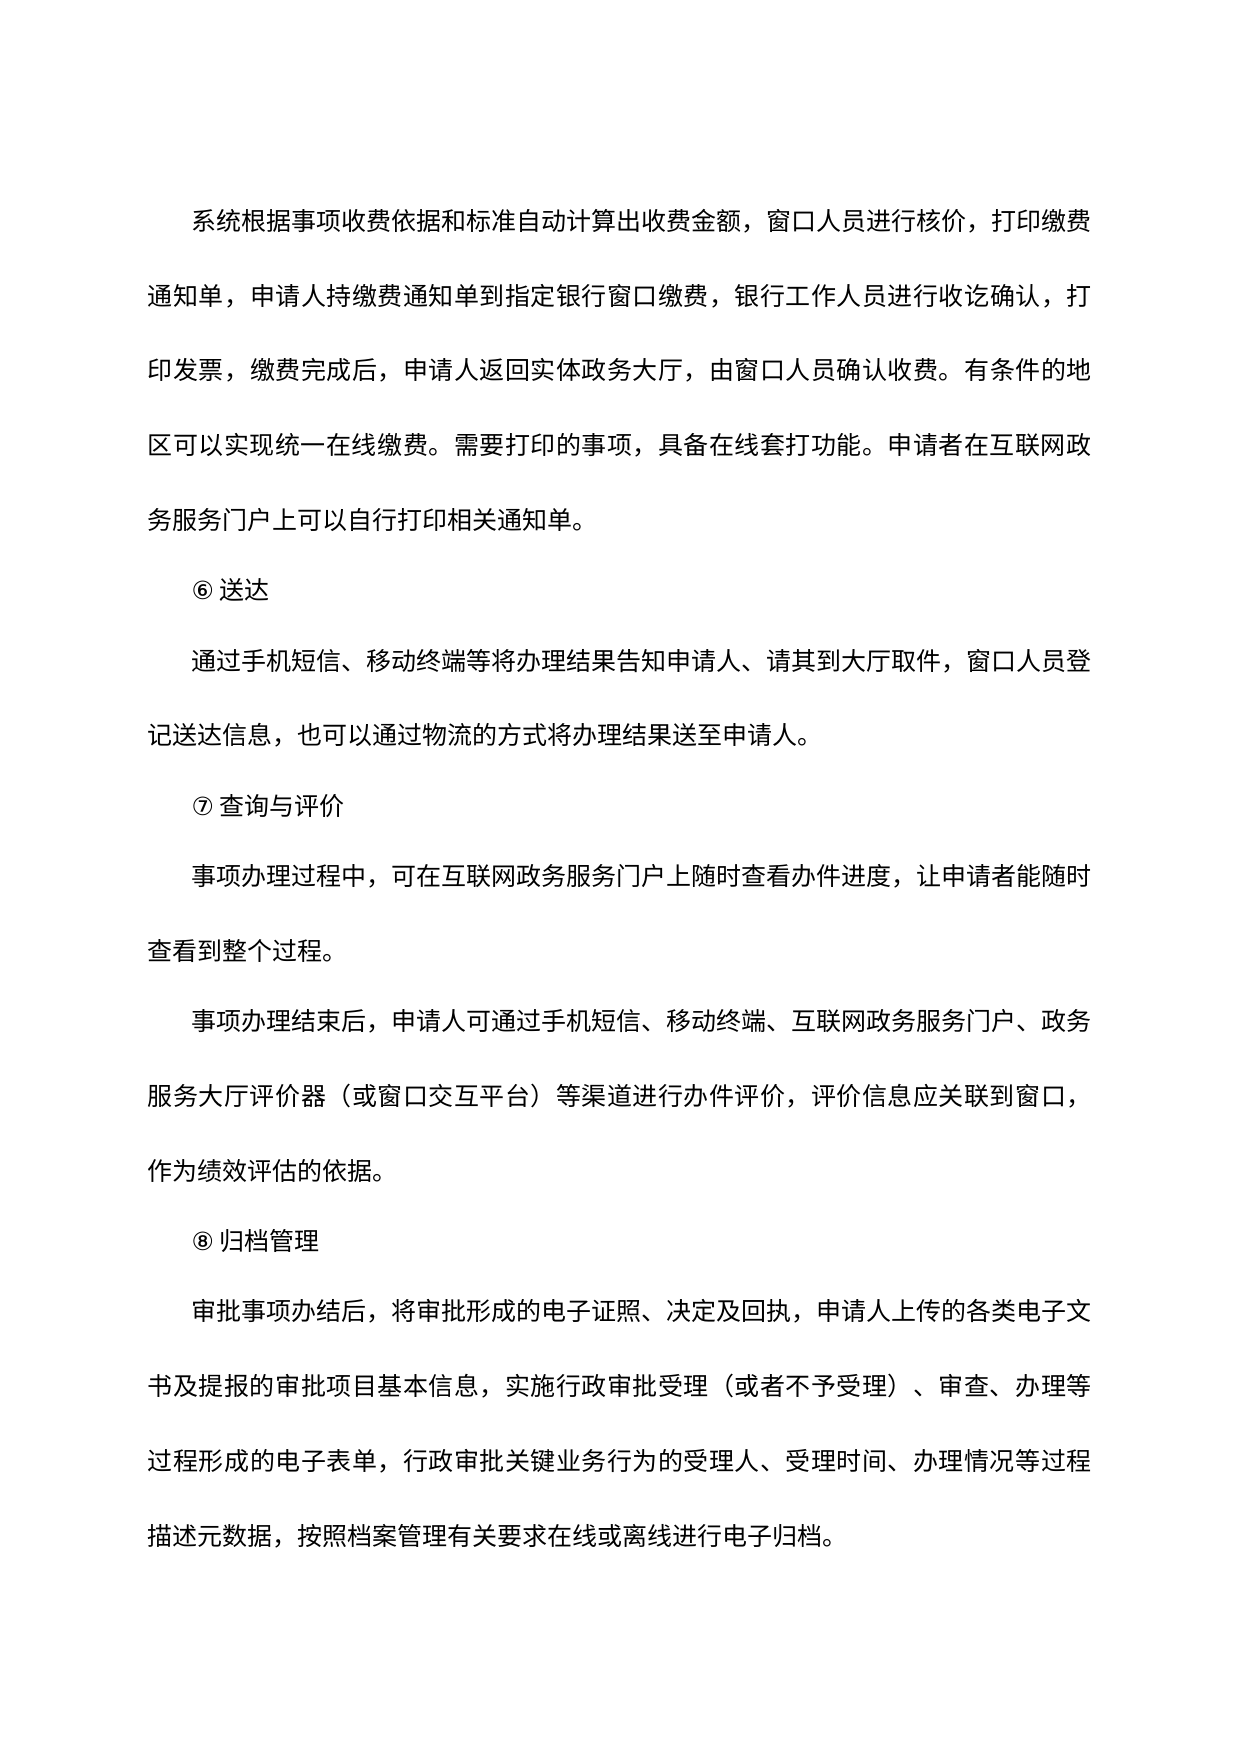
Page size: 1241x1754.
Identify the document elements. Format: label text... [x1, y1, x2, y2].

text ⑦查询与评价 [148, 772, 1092, 837]
text 审批事项办结后，将审批形成的电子证照、决定及回执，申请人上传的各类电子文书及提报的审批项目基本信息，实施行政审批受理（或者不予受理）、审查、办理等过程形成的电子表单，行政审批关键业务行为的受理人、受理时间、办理情况等过程描述元数据，按照档案管理有关要求在线或离线进行电子归档。 [148, 1277, 1092, 1567]
list 事项办理过程中，可在互联网政务服务门户上随时查看办件进度，让申请者能随时查看到整个过程。 [148, 842, 1092, 982]
list 系统根据事项收费依据和标准自动计算出收费金额，窗口人员进行核价，打印缴费通知单，申请人持缴费通知单到指定银行窗口缴费，银行工作人员进行收讫确认，打印发票，缴费完成后，申请人返回实体政务大厅，由窗口人员确认收费。有条件的地区可以实现统一在线缴费。需要打印的事项，具备在线套打功能。申请者在互联网政务服务门户上可以自行打印相关通知单。 [148, 187, 1092, 551]
text 通过手机短信、移动终端等将办理结果告知申请人、请其到大厅取件，窗口人员登记送达信息，也可以通过物流的方式将办理结果送至申请人。 [148, 627, 1092, 766]
text ⑥送达 [148, 556, 1092, 621]
text 事项办理结束后，申请人可通过手机短信、移动终端、互联网政务服务门户、政务服务大厅评价器（或窗口交互平台）等渠道进行办件评价，评价信息应关联到窗口，作为绩效评估的依据。 [148, 987, 1092, 1202]
text ⑧归档管理 [148, 1207, 1092, 1272]
